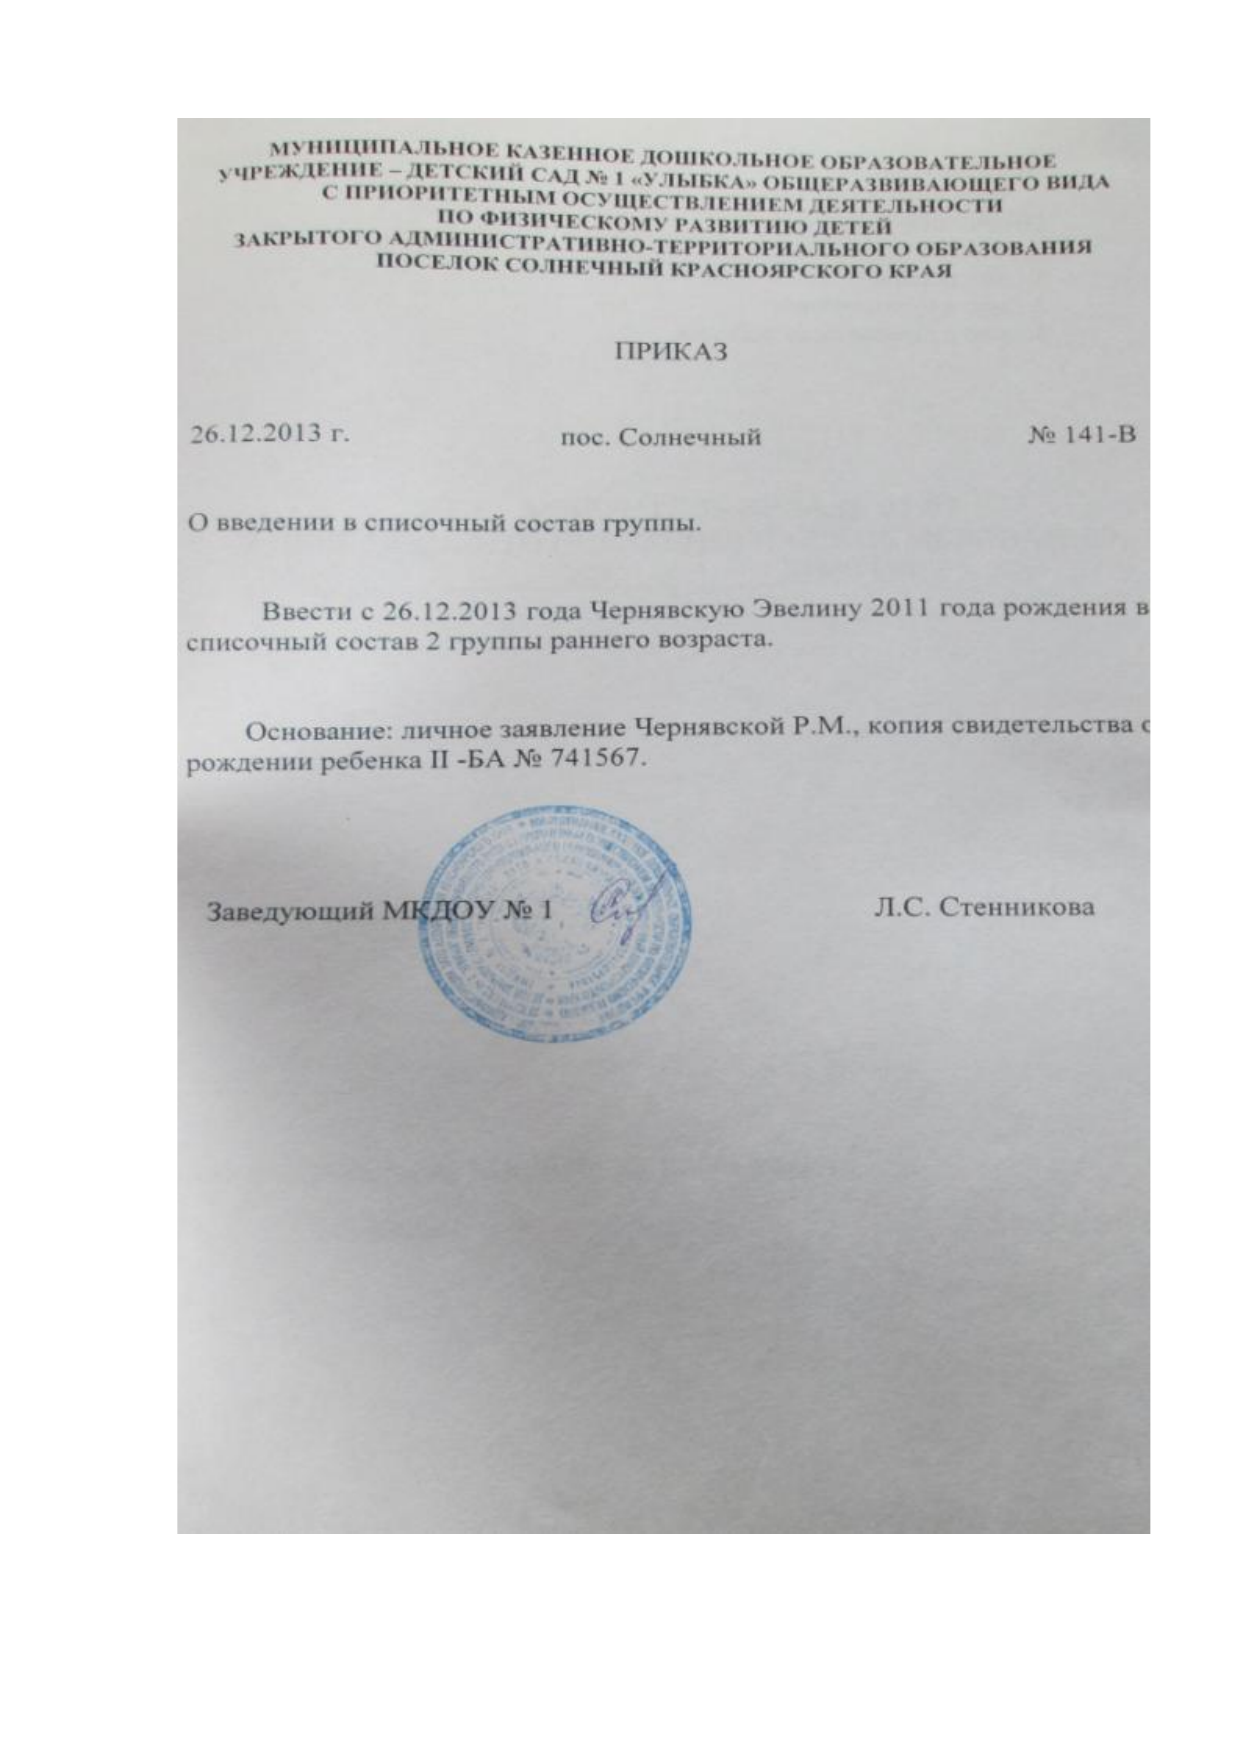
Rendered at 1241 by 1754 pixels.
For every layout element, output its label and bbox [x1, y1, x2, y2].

picture [177, 118, 1151, 1534]
